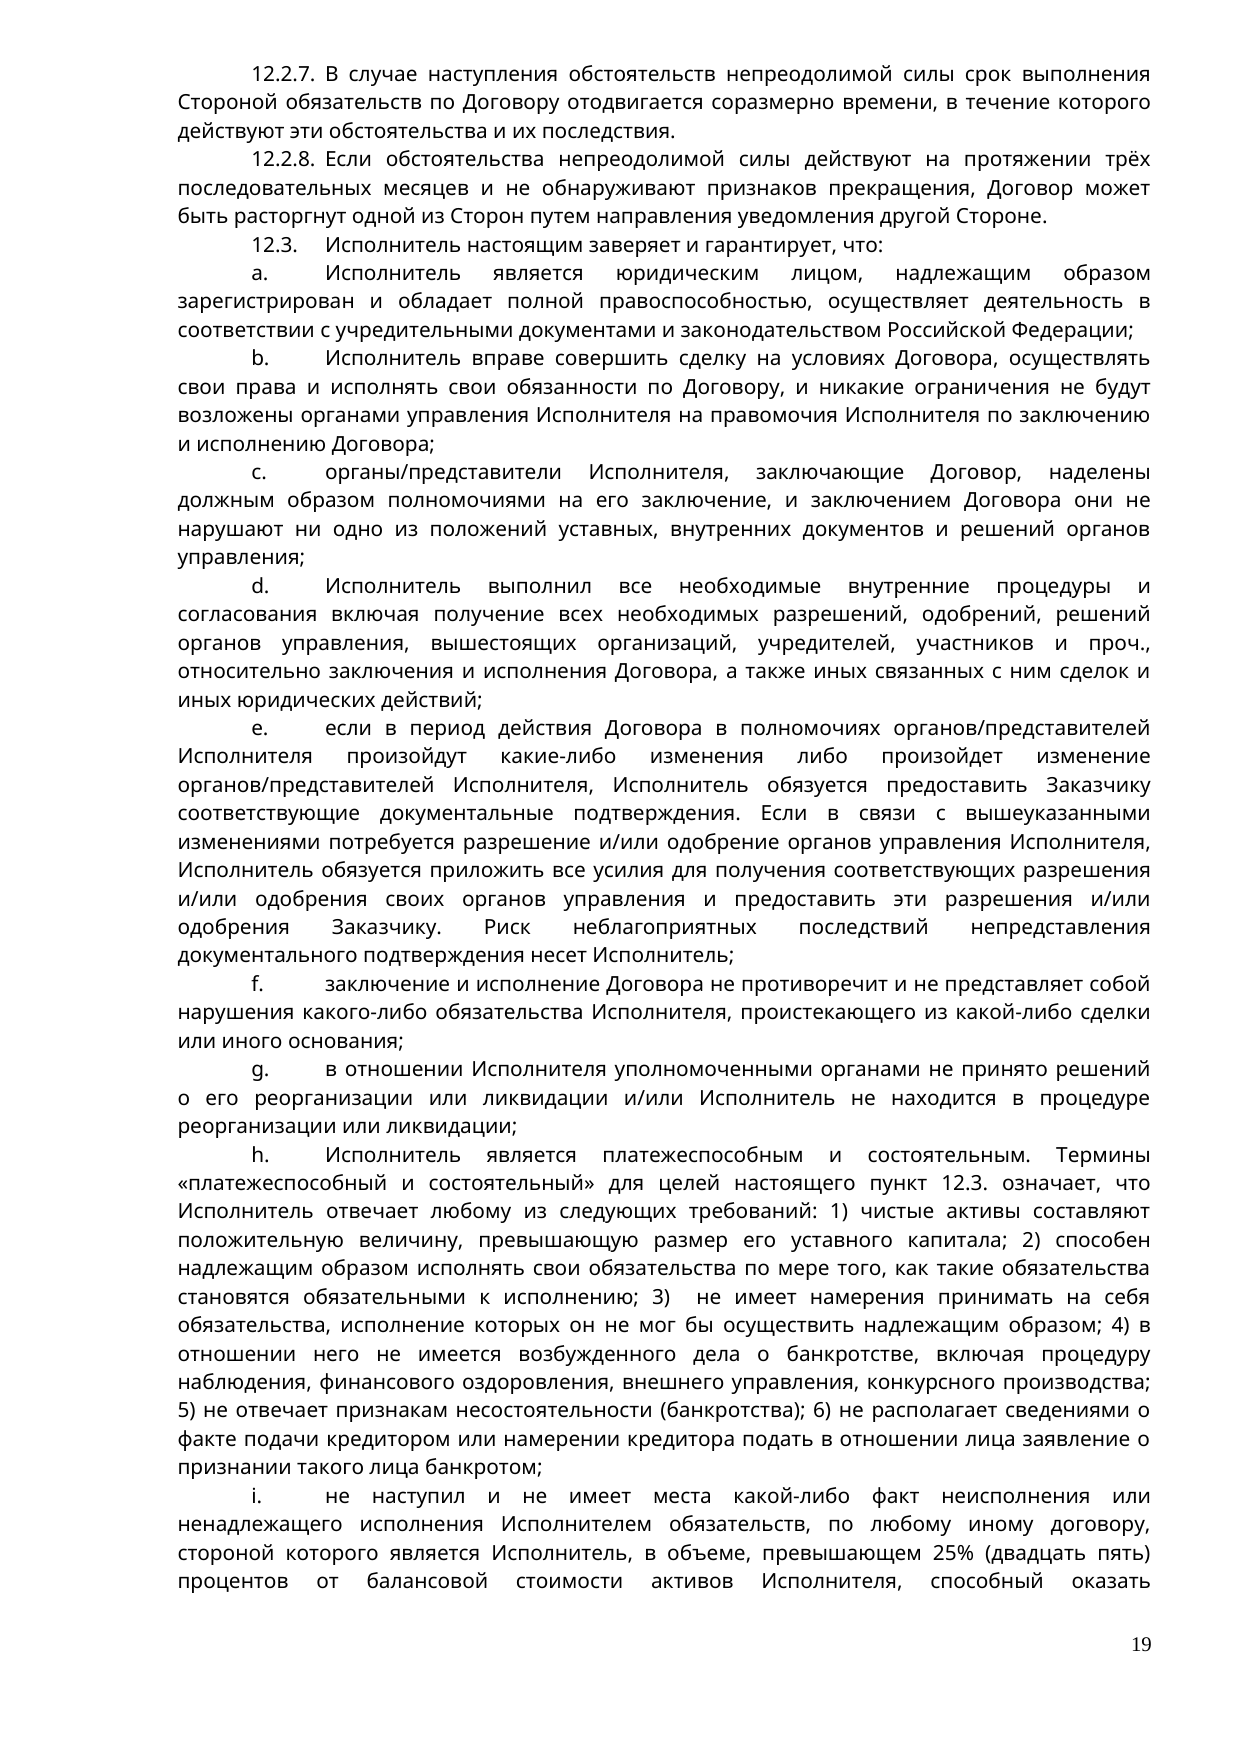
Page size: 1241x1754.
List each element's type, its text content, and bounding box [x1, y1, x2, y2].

list если в период действия Договора в полномочиях органов/представителей Исполнителя произойдут какие-либо изменения либо произойдет изменение органов/представителей Исполнителя, Исполнитель обязуется предоставить Заказчику соответствующие документальные подтверждения. Если в связи с вышеуказанными изменениями потребуется разрешение и/или одобрение органов управления Исполнителя, Исполнитель обязуется приложить все усилия для получения соответствующих разрешения и/или одобрения своих органов управления и предоставить эти разрешения и/или одобрения Заказчику. Риск неблагоприятных последствий непредставления документального подтверждения несет Исполнитель; [177, 713, 1152, 969]
list Исполнитель выполнил все необходимые внутренние процедуры и согласования включая получение всех необходимых разрешений, одобрений, решений органов управления, вышестоящих организаций, учредителей, участников и проч., относительно заключения и исполнения Договора, а также иных связанных с ним сделок и иных юридических действий; [177, 571, 1152, 713]
list В случае наступления обстоятельств непреодолимой силы срок выполнения Стороной обязательств по Договору отодвигается соразмерно времени, в течение которого действуют эти обстоятельства и их последствия. [177, 59, 1152, 144]
list органы/представители Исполнителя, заключающие Договор, наделены должным образом полномочиями на его заключение, и заключением Договора они не нарушают ни одно из положений уставных, внутренних документов и решений органов управления; [177, 457, 1152, 571]
list в отношении Исполнителя уполномоченными органами не принято решений о его реорганизации или ликвидации и/или Исполнитель не находится в процедуре реорганизации или ликвидации; [177, 1054, 1152, 1140]
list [177, 1481, 1152, 1595]
list Исполнитель является юридическим лицом, надлежащим образом зарегистрирован и обладает полной правоспособностью, осуществляет деятельность в соответствии с учредительными документами и законодательством Российской Федерации; [177, 258, 1152, 343]
list Исполнитель вправе совершить сделку на условиях Договора, осуществлять свои права и исполнять свои обязанности по Договору, и никакие ограничения не будут возложены органами управления Исполнителя на правомочия Исполнителя по заключению и исполнению Договора; [177, 343, 1152, 457]
list Исполнитель настоящим заверяет и гарантирует, что: [177, 230, 1152, 258]
list Если обстоятельства непреодолимой силы действуют на протяжении трёх последовательных месяцев и не обнаруживают признаков прекращения, Договор может быть расторгнут одной из Сторон путем направления уведомления другой Стороне. [177, 144, 1152, 230]
list заключение и исполнение Договора не противоречит и не представляет собой нарушения какого-либо обязательства Исполнителя, проистекающего из какой-либо сделки или иного основания; [177, 969, 1152, 1054]
list Исполнитель является платежеспособным и состоятельным. Термины «платежеспособный и состоятельный» для целей настоящего пункт 12.3. означает, что Исполнитель отвечает любому из следующих требований: 1) чистые активы составляют положительную величину, превышающую размер его уставного капитала; 2) способен надлежащим образом исполнять свои обязательства по мере того, как такие обязательства становятся обязательными к исполнению; 3) не имеет намерения принимать на себя обязательства, исполнение которых он не мог бы осуществить надлежащим образом; 4) в отношении него не имеется возбужденного дела о банкротстве, включая процедуру наблюдения, финансового оздоровления, внешнего управления, конкурсного производства; 5) не отвечает признакам несостоятельности (банкротства); 6) не располагает сведениями о факте подачи кредитором или намерении кредитора подать в отношении лица заявление о признании такого лица банкротом; [177, 1140, 1152, 1481]
